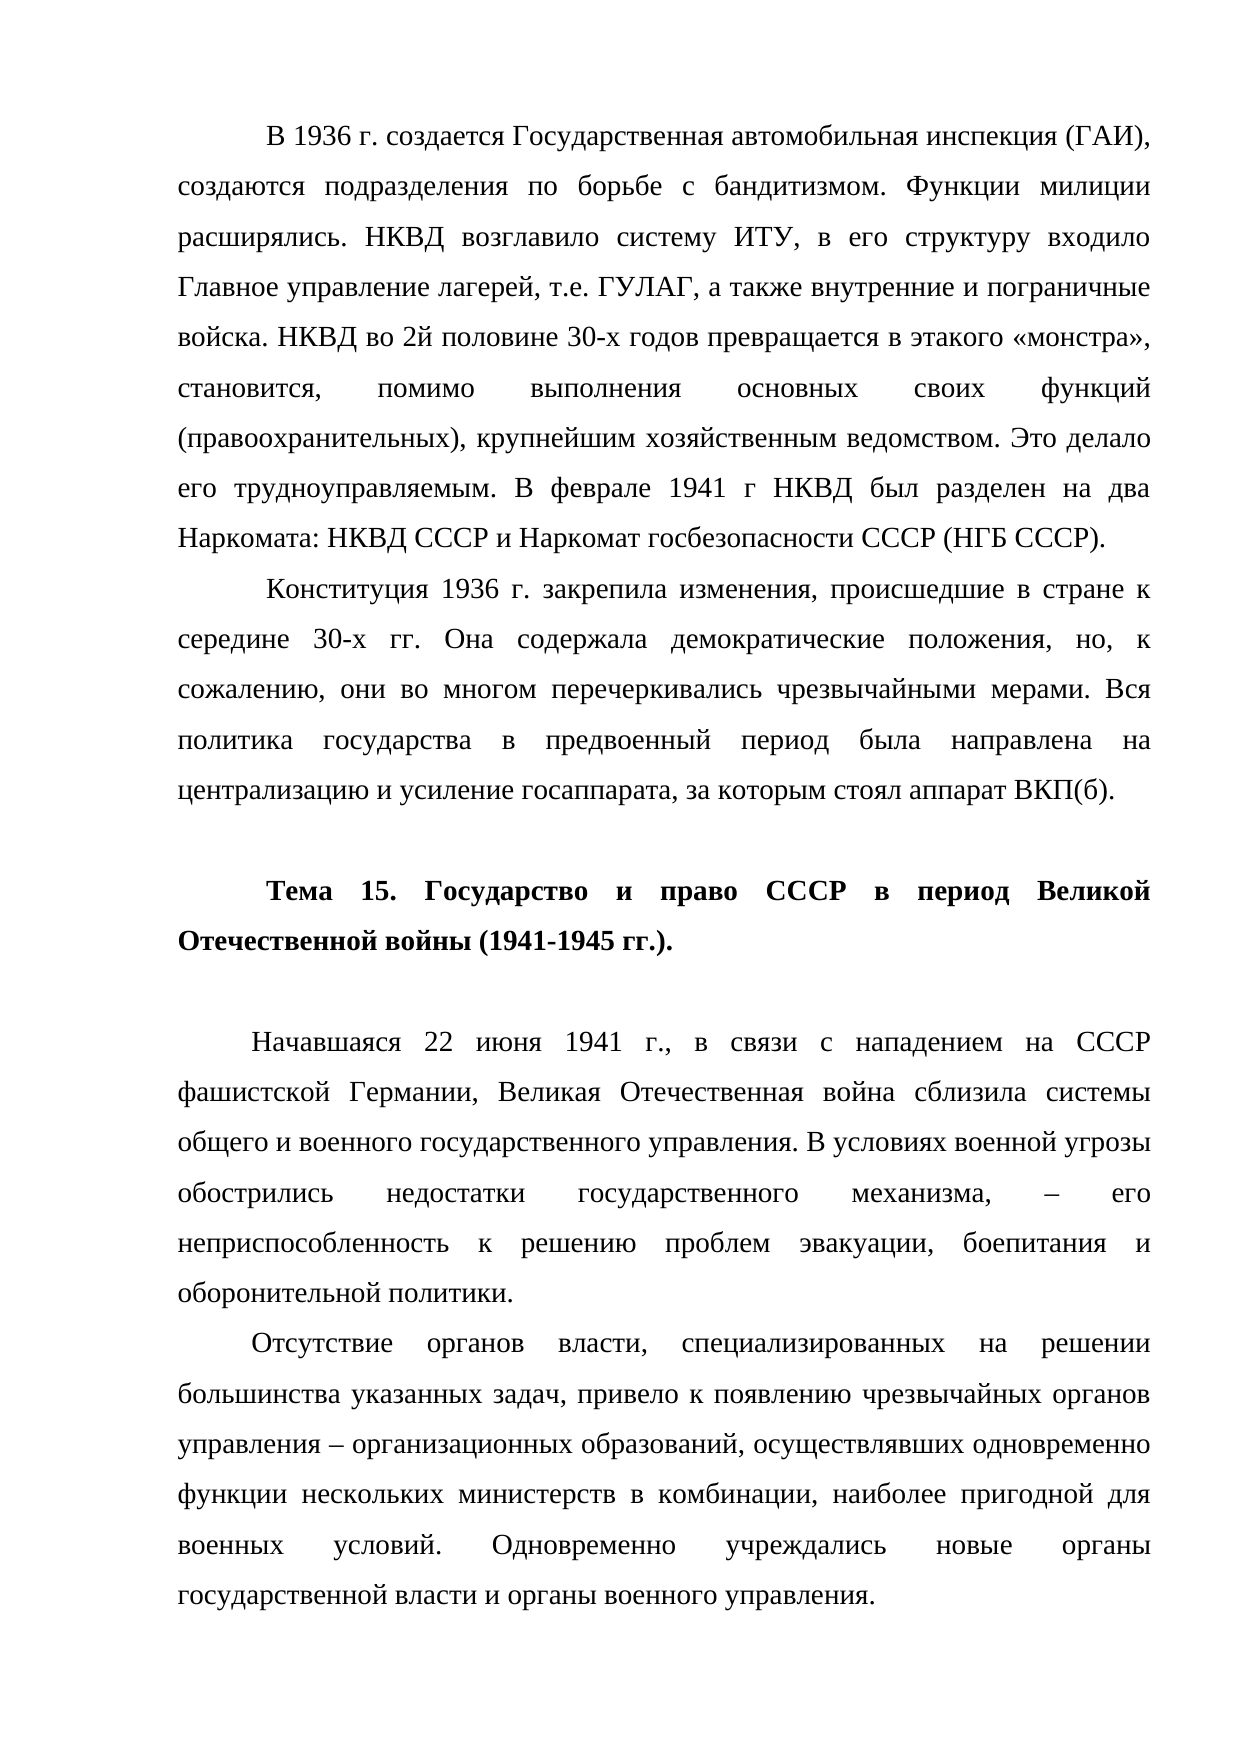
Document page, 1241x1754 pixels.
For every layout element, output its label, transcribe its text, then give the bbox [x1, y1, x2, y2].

text Начавшаяся 22 июня 1941 г., в связи с нападением на СССР фашистской Германии, Великая Отечественная война сблизила системы общего и военного государственного управления. В условиях военной угрозы обострились недостатки государственного механизма, – его неприспособленность к решению проблем эвакуации, боепитания и оборонительной политики. [177, 1024, 1152, 1309]
text Конституция 1936 г. закрепила изменения, происшедшие в стране к середине 30-х гг. Она содержала демократические положения, но, к сожалению, они во многом перечеркивались чрезвычайными мерами. Вся политика государства в предвоенный период была направлена на централизацию и усиление госаппарата, за которым стоял аппарат ВКП(б). [177, 571, 1152, 806]
text В 1936 г. создается Государственная автомобильная инспекция (ГАИ), создаются подразделения по борьбе с бандитизмом. Функции милиции расширялись. НКВД возглавило систему ИТУ, в его структуру входило Главное управление лагерей, т.е. ГУЛАГ, а также внутренние и пограничные войска. НКВД во 2й половине 30-х годов превращается в этакого «монстра», становится, помимо выполнения основных своих функций (правоохранительных), крупнейшим хозяйственным ведомством. Это делало его трудноуправляемым. В феврале 1941 г НКВД был разделен на два Наркомата: НКВД СССР и Наркомат госбезопасности СССР (НГБ СССР). [177, 118, 1152, 554]
text Отсутствие органов власти, специализированных на решении большинства указанных задач, привело к появлению чрезвычайных органов управления – организационных образований, осуществлявших одновременно функции нескольких министерств в комбинации, наиболее пригодной для военных условий. Одновременно учреждались новые органы государственной власти и органы военного управления. [177, 1326, 1152, 1611]
text Тема 15. Государство и право СССР в период Великой Отечественной войны (1941-1945 гг.). [177, 873, 1152, 957]
